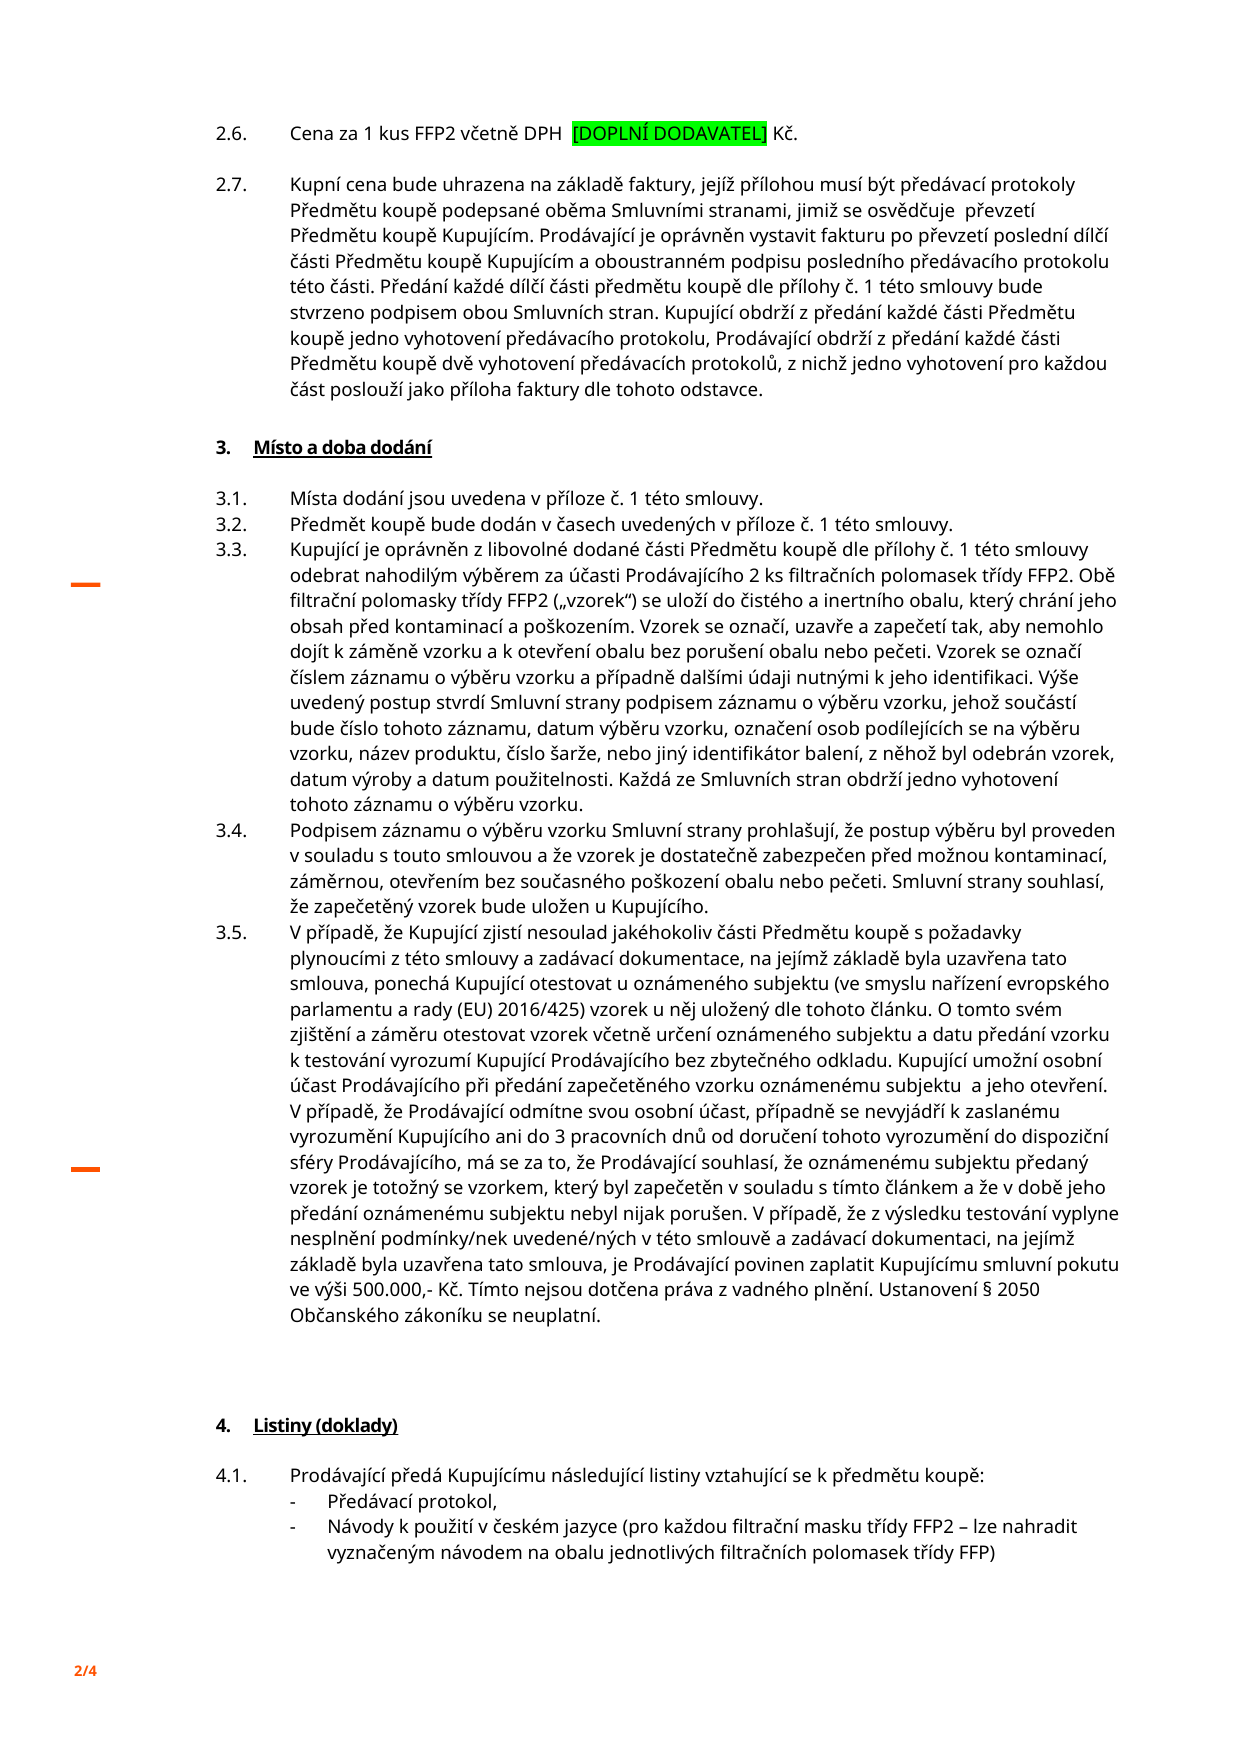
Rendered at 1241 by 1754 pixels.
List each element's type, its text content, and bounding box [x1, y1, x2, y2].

list V případě, že Kupující zjistí nesoulad jakéhokoliv části Předmětu koupě s požadavky plynoucími z této smlouvy a zadávací dokumentace, na jejímž základě byla uzavřena tato smlouva, ponechá Kupující otestovat u oznámeného subjektu (ve smyslu nařízení evropského parlamentu a rady (EU) 2016/425) vzorek u něj uložený dle tohoto článku. O tomto svém zjištění a záměru otestovat vzorek včetně určení oznámeného subjektu a datu předání vzorku k testování vyrozumí Kupující Prodávajícího bez zbytečného odkladu. Kupující umožní osobní účast Prodávajícího při předání zapečetěného vzorku oznámenému subjektu a jeho otevření. V případě, že Prodávající odmítne svou osobní účast, případně se nevyjádří k zaslanému vyrozumění Kupujícího ani do 3 pracovních dnů od doručení tohoto vyrozumění do dispoziční sféry Prodávajícího, má se za to, že Prodávající souhlasí, že oznámenému subjektu předaný vzorek je totožný se vzorkem, který byl zapečetěn v souladu s tímto článkem a že v době jeho předání oznámenému subjektu nebyl nijak porušen. V případě, že z výsledku testování vyplyne nesplnění podmínky/nek uvedené/ných v této smlouvě a zadávací dokumentaci, na jejímž základě byla uzavřena tato smlouva, je Prodávající povinen zaplatit Kupujícímu smluvní pokutu ve výši 500.000,- Kč. Tímto nejsou dotčena práva z vadného plnění. Ustanovení § 2050 Občanského zákoníku se neuplatní. [216, 919, 1122, 1328]
list Místa dodání jsou uvedena v příloze č. 1 této smlouvy. [216, 485, 1122, 511]
list Prodávající předá Kupujícímu následující listiny vztahující se k předmětu koupě: [216, 1463, 1122, 1488]
subtitle Listiny (doklady) [216, 1412, 1122, 1437]
list Podpisem záznamu o výběru vzorku Smluvní strany prohlašují, že postup výběru byl proveden v souladu s touto smlouvou a že vzorek je dostatečně zabezpečen před možnou kontaminací, záměrnou, otevřením bez současného poškození obalu nebo pečeti. Smluvní strany souhlasí, že zapečetěný vzorek bude uložen u Kupujícího. [216, 817, 1122, 919]
list Kupní cena bude uhrazena na základě faktury, jejíž přílohou musí být předávací protokoly Předmětu koupě podepsané oběma Smluvními stranami, jimiž se osvědčuje převzetí Předmětu koupě Kupujícím. Prodávající je oprávněn vystavit fakturu po převzetí poslední dílčí části Předmětu koupě Kupujícím a oboustranném podpisu posledního předávacího protokolu této části. Předání každé dílčí části předmětu koupě dle přílohy č. 1 této smlouvy bude stvrzeno podpisem obou Smluvních stran. Kupující obdrží z předání každé části Předmětu koupě jedno vyhotovení předávacího protokolu, Prodávající obdrží z předání každé části Předmětu koupě dvě vyhotovení předávacích protokolů, z nichž jedno vyhotovení pro každou část poslouží jako příloha faktury dle tohoto odstavce. [216, 172, 1122, 401]
subtitle Místo a doba dodání [216, 435, 1122, 460]
list Předmět koupě bude dodán v časech uvedených v příloze č. 1 této smlouvy. [216, 511, 1122, 536]
list Návody k použití v českém jazyce (pro každou filtrační masku třídy FFP2 – lze nahradit vyznačeným návodem na obalu jednotlivých filtračních polomasek třídy FFP) [289, 1514, 1122, 1565]
list Cena za 1 kus FFP2 včetně DPH [DOPLNÍ DODAVATEL] Kč. [767, 121, 1122, 146]
list Předávací protokol, [289, 1488, 1122, 1514]
list Kupující je oprávněn z libovolné dodané části Předmětu koupě dle přílohy č. 1 této smlouvy odebrat nahodilým výběrem za účasti Prodávajícího 2 ks filtračních polomasek třídy FFP2. Obě filtrační polomasky třídy FFP2 („vzorek“) se uloží do čistého a inertního obalu, který chrání jeho obsah před kontaminací a poškozením. Vzorek se označí, uzavře a zapečetí tak, aby nemohlo dojít k záměně vzorku a k otevření obalu bez porušení obalu nebo pečeti. Vzorek se označí číslem záznamu o výběru vzorku a případně dalšími údaji nutnými k jeho identifikaci. Výše uvedený postup stvrdí Smluvní strany podpisem záznamu o výběru vzorku, jehož součástí bude číslo tohoto záznamu, datum výběru vzorku, označení osob podílejících se na výběru vzorku, název produktu, číslo šarže, nebo jiný identifikátor balení, z něhož byl odebrán vzorek, datum výroby a datum použitelnosti. Každá ze Smluvních stran obdrží jedno vyhotovení tohoto záznamu o výběru vzorku. [216, 536, 1122, 817]
list Cena za 1 kus FFP2 včetně DPH [DOPLNÍ DODAVATEL] Kč. [216, 121, 572, 146]
